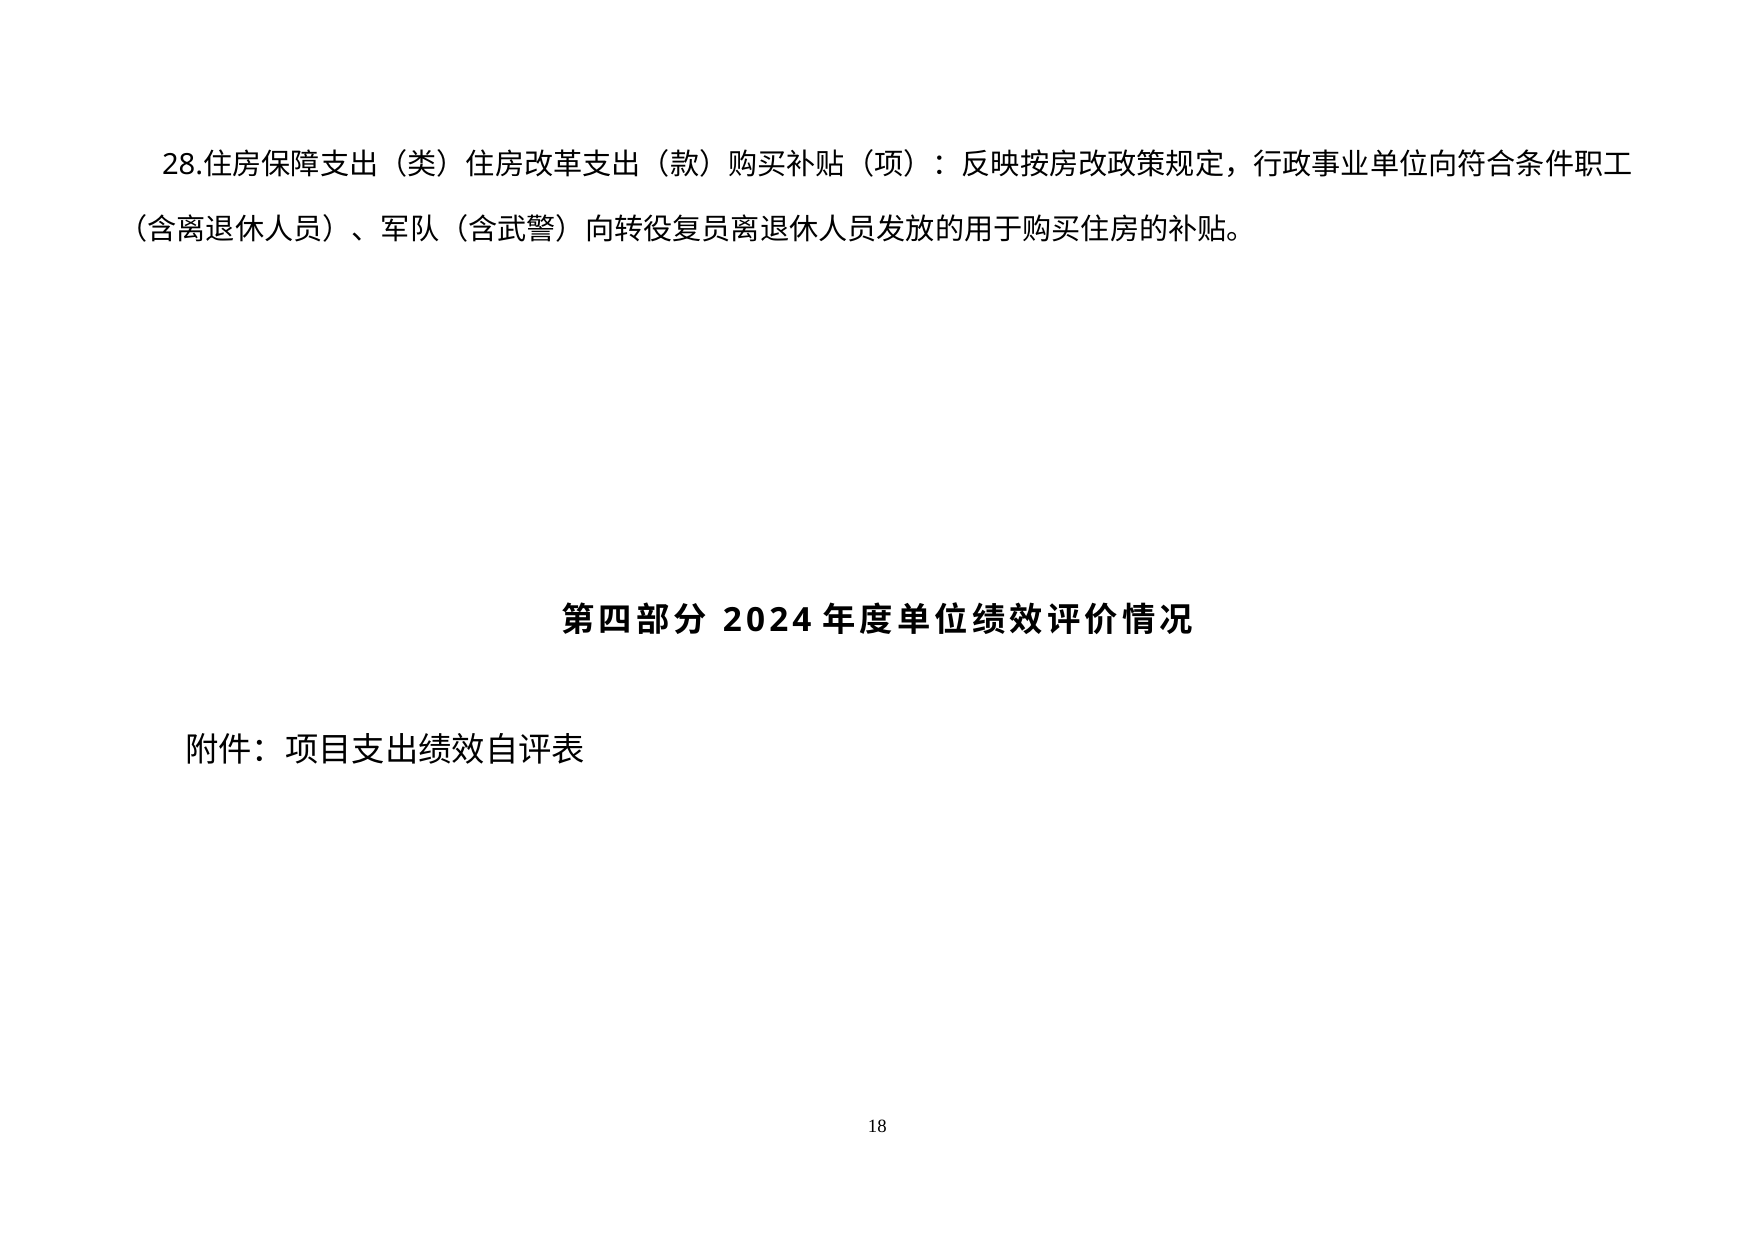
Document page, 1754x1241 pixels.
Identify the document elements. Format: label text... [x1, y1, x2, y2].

text 附件：项目支出绩效自评表 [118, 714, 1636, 779]
text 第四部分 2024年度单位绩效评价情况 [118, 584, 1636, 649]
text 28.住房保障支出（类）住房改革支出（款）购买补贴（项）：反映按房改政策规定，行政事业单位向符合条件职工（含离退休人员）、军队（含武警）向转役复员离退休人员发放的用于购买住房的补贴。 [118, 129, 1636, 259]
